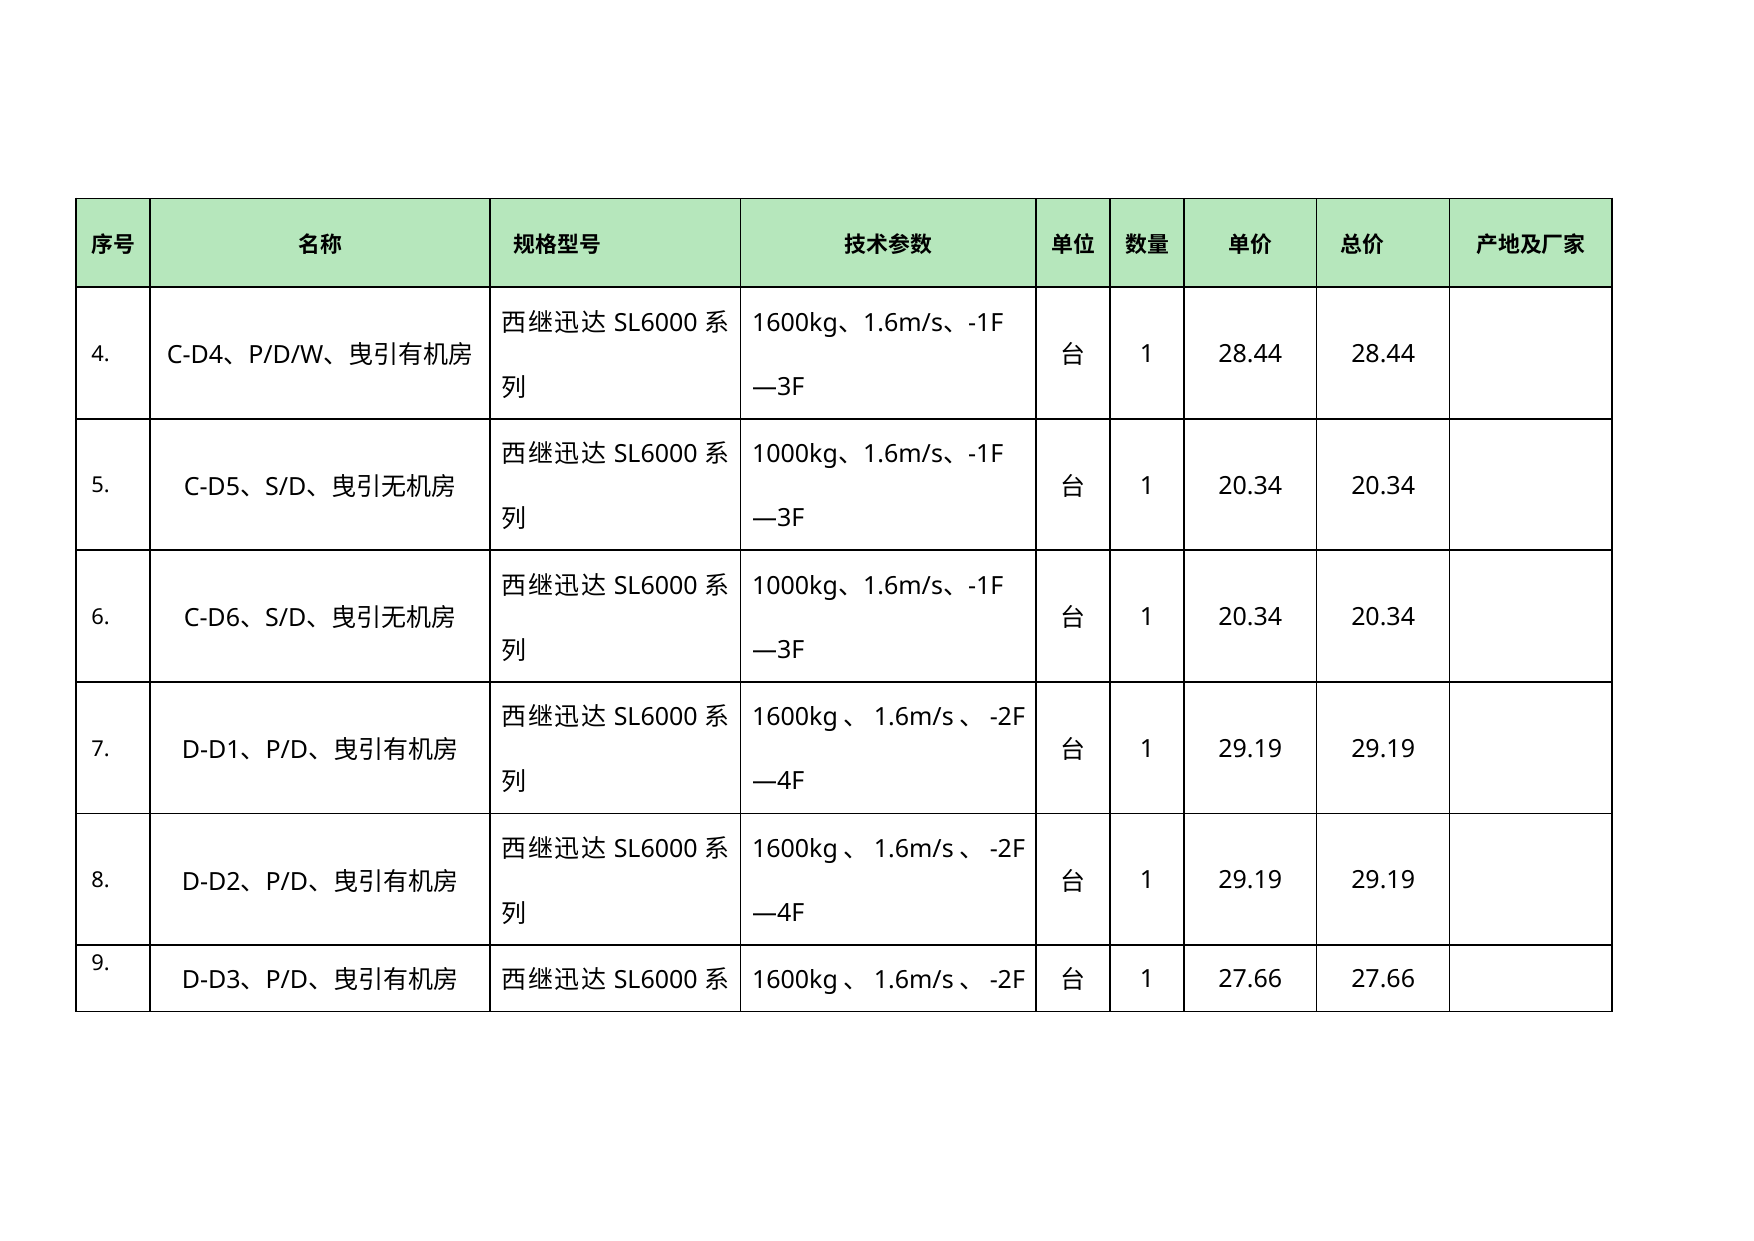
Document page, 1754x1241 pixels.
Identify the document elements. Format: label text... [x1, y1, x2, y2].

table_cell 29.19 [1185, 814, 1316, 944]
table_cell 台 [1037, 551, 1109, 681]
table_cell 1600kg、1.6m/s、-1F—3F [741, 288, 1035, 418]
table_cell [1450, 288, 1611, 418]
table_cell 1 [1111, 814, 1183, 944]
table_cell [1450, 683, 1611, 812]
table_header 序号 [77, 199, 149, 286]
table_cell 1600kg、1.6m/s、-2F—3F [741, 946, 1035, 1011]
table_cell 27.66 [1317, 946, 1449, 1011]
table_cell [77, 420, 149, 549]
table_cell 台 [1037, 683, 1109, 812]
table_cell 20.34 [1317, 551, 1449, 681]
table_header 产地及厂家 [1450, 199, 1611, 286]
table_header 总价 [1317, 199, 1449, 286]
table_cell 西继迅达SL6000系列 [491, 814, 740, 944]
table_cell 20.34 [1185, 551, 1316, 681]
table_cell [1450, 946, 1611, 1011]
table_cell 28.44 [1317, 288, 1449, 418]
table_cell [1450, 814, 1611, 944]
table_header 规格型号 [491, 199, 740, 286]
table_header 单位 [1037, 199, 1109, 286]
table_cell [77, 814, 149, 944]
table_cell 西继迅达SL6000系列 [491, 946, 740, 1011]
table_cell 20.34 [1317, 420, 1449, 549]
table_cell C-D5、S/D、曳引无机房 [151, 420, 489, 549]
table_cell [1450, 551, 1611, 681]
table_header 名称 [151, 199, 489, 286]
table_header 数量 [1111, 199, 1183, 286]
table_cell D-D1、P/D、曳引有机房 [151, 683, 489, 812]
table_cell 27.66 [1185, 946, 1316, 1011]
table_cell 西继迅达SL6000系列 [491, 683, 740, 812]
table_cell 西继迅达SL6000系列 [491, 288, 740, 418]
table_cell [1450, 420, 1611, 549]
table_cell 20.34 [1185, 420, 1316, 549]
table_cell 1 [1111, 420, 1183, 549]
table_header 单价 [1185, 199, 1316, 286]
table_cell [77, 288, 149, 418]
table_cell 1 [1111, 288, 1183, 418]
table_cell 西继迅达SL6000系列 [491, 551, 740, 681]
table_header 技术参数 [741, 199, 1035, 286]
table_cell C-D6、S/D、曳引无机房 [151, 551, 489, 681]
table_cell [77, 683, 149, 812]
table_cell D-D3、P/D、曳引有机房 [151, 946, 489, 1011]
table_cell 28.44 [1185, 288, 1316, 418]
table_cell 1 [1111, 551, 1183, 681]
table_cell [77, 551, 149, 681]
table_cell [77, 946, 149, 1011]
table_cell 台 [1037, 814, 1109, 944]
table_cell 西继迅达SL6000系列 [491, 420, 740, 549]
table_cell 29.19 [1317, 814, 1449, 944]
table_cell 1600kg、1.6m/s、-2F—4F [741, 814, 1035, 944]
table_cell 1 [1111, 683, 1183, 812]
table_cell 1 [1111, 946, 1183, 1011]
table_cell D-D2、P/D、曳引有机房 [151, 814, 489, 944]
table_cell 台 [1037, 420, 1109, 549]
table_cell 1000kg、1.6m/s、-1F—3F [741, 551, 1035, 681]
table_cell 29.19 [1317, 683, 1449, 812]
table_cell 1600kg、1.6m/s、-2F—4F [741, 683, 1035, 812]
table_cell 29.19 [1185, 683, 1316, 812]
table_cell 台 [1037, 946, 1109, 1011]
table_cell C-D4、P/D/W、曳引有机房 [151, 288, 489, 418]
table_cell 1000kg、1.6m/s、-1F—3F [741, 420, 1035, 549]
table_cell 台 [1037, 288, 1109, 418]
